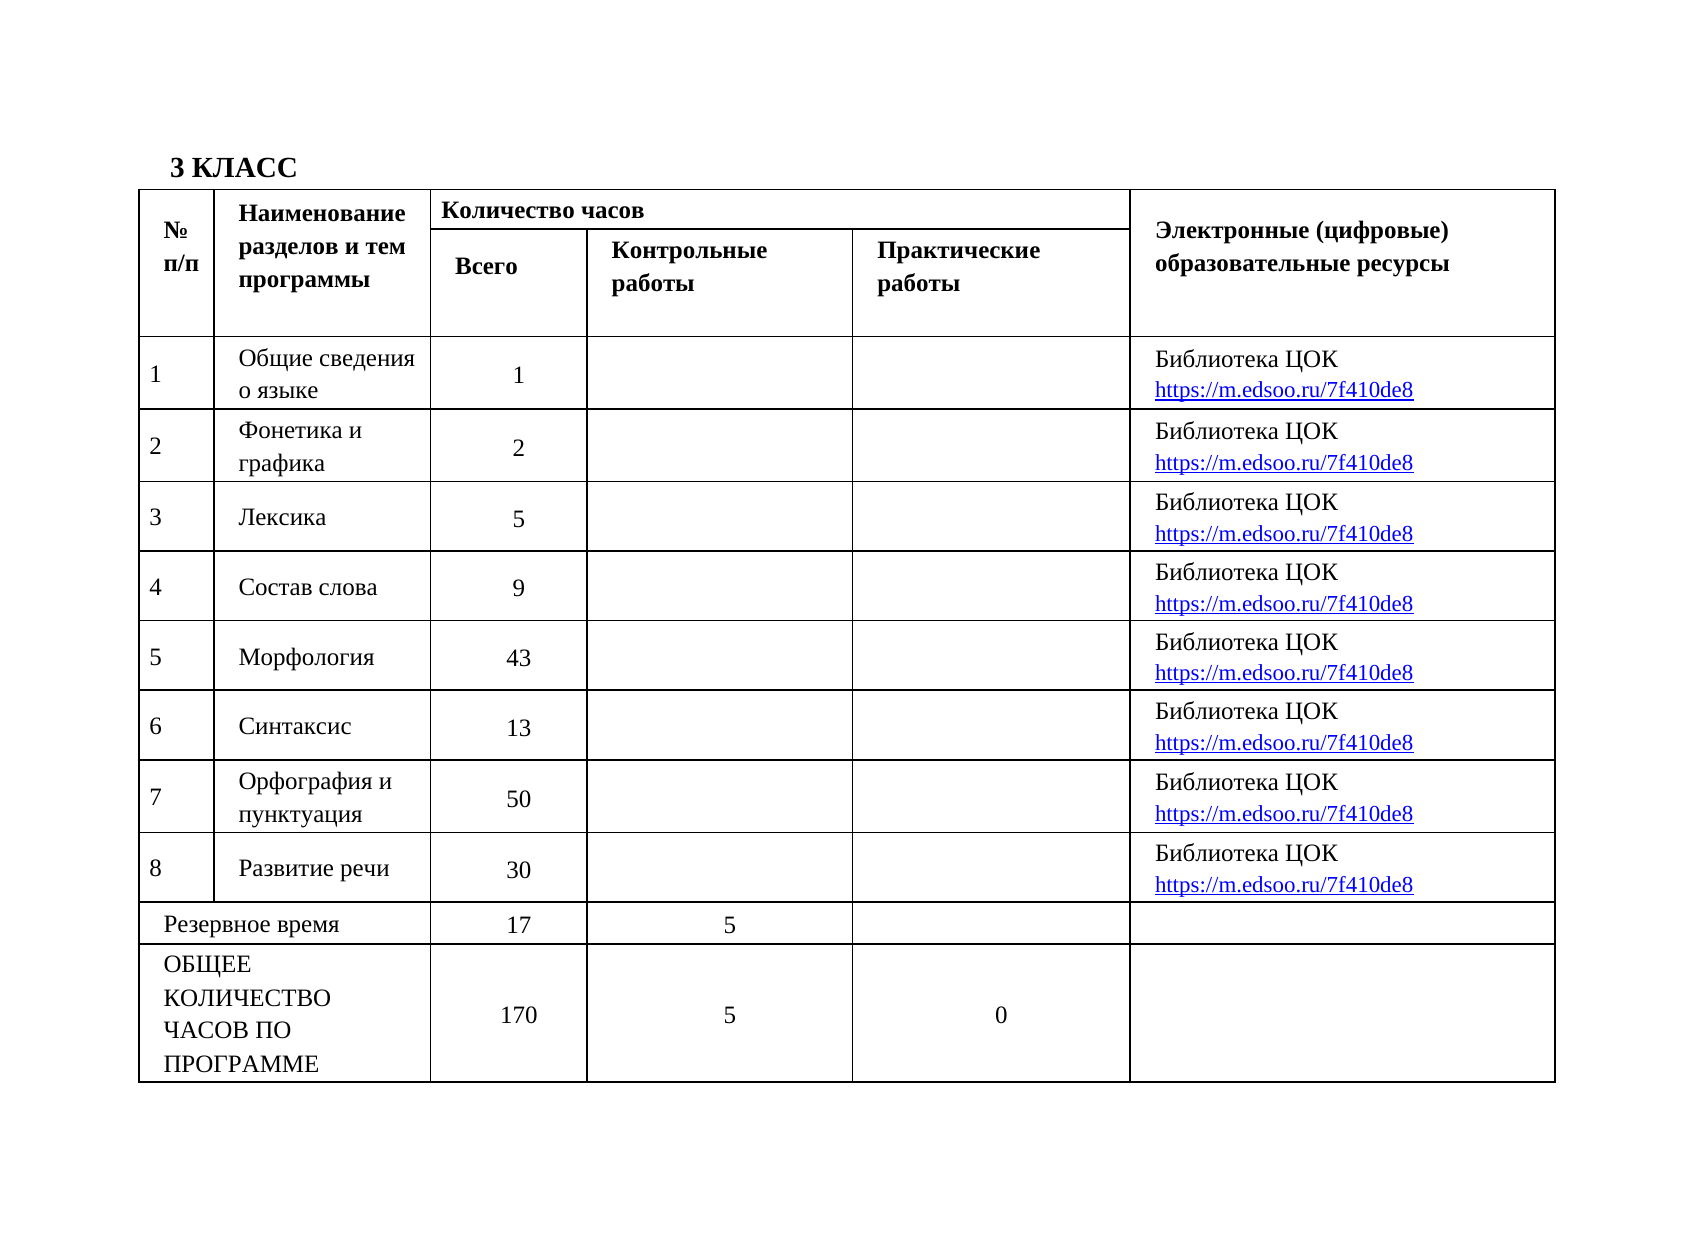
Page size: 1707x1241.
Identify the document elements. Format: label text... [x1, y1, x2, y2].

table_cell Синтаксис [215, 691, 430, 759]
table_cell Библиотека ЦОК https://m.edsoo.ru/7f410de8 [1131, 621, 1554, 689]
table_cell [1131, 903, 1554, 943]
table_cell [853, 761, 1129, 831]
table_cell 0 [853, 945, 1129, 1081]
table_cell 1 [431, 337, 586, 408]
table_cell Библиотека ЦОК https://m.edsoo.ru/7f410de8 [1131, 691, 1554, 759]
table_cell 9 [431, 552, 586, 620]
table_cell [853, 691, 1129, 759]
table_cell 6 [140, 691, 213, 759]
table_cell Библиотека ЦОК https://m.edsoo.ru/7f410de8 [1131, 482, 1554, 550]
table_cell 30 [431, 833, 586, 901]
table_cell Орфография и пунктуация [215, 761, 430, 831]
table_header № п/п [140, 190, 213, 336]
table_header Электронные (цифровые) образовательные ресурсы [1131, 190, 1554, 336]
table_cell [853, 482, 1129, 550]
table_cell Всего [431, 230, 586, 336]
table_cell 1 [140, 337, 213, 408]
table_cell 170 [431, 945, 586, 1081]
table_cell Контрольные работы [588, 230, 852, 336]
table_cell [588, 337, 852, 408]
table_cell Библиотека ЦОК https://m.edsoo.ru/7f410de8 [1131, 761, 1554, 831]
table_cell [853, 337, 1129, 408]
table_cell [853, 552, 1129, 620]
table_cell Развитие речи [215, 833, 430, 901]
table_cell [853, 903, 1129, 943]
table_cell [1131, 945, 1554, 1081]
table_cell [588, 621, 852, 689]
table_cell [588, 761, 852, 831]
table_cell Морфология [215, 621, 430, 689]
table_cell [588, 482, 852, 550]
table_cell [588, 691, 852, 759]
table_cell 5 [588, 945, 852, 1081]
text 3 КЛАСС [162, 150, 1557, 183]
table_cell 2 [140, 410, 213, 481]
table_cell [853, 410, 1129, 481]
table_cell ОБЩЕЕ КОЛИЧЕСТВО ЧАСОВ ПО ПРОГРАММЕ [140, 945, 430, 1081]
table_cell Библиотека ЦОК https://m.edsoo.ru/7f410de8 [1131, 410, 1554, 481]
table_cell 5 [431, 482, 586, 550]
table_header Количество часов [431, 190, 1129, 228]
table_cell Состав слова [215, 552, 430, 620]
table_header Наименование разделов и тем программы [215, 190, 430, 336]
table_cell 3 [140, 482, 213, 550]
table_cell Резервное время [140, 903, 430, 943]
table_cell 7 [140, 761, 213, 831]
table_cell 5 [588, 903, 852, 943]
table_cell Библиотека ЦОК https://m.edsoo.ru/7f410de8 [1131, 552, 1554, 620]
table_cell [853, 833, 1129, 901]
table_cell [588, 552, 852, 620]
table_cell 5 [140, 621, 213, 689]
table_cell Лексика [215, 482, 430, 550]
table_cell 8 [140, 833, 213, 901]
table_cell [853, 621, 1129, 689]
table_cell 4 [140, 552, 213, 620]
table_cell [588, 833, 852, 901]
table_cell 13 [431, 691, 586, 759]
table_cell Общие сведения о языке [215, 337, 430, 408]
table_cell 50 [431, 761, 586, 831]
table_cell 43 [431, 621, 586, 689]
table_cell Библиотека ЦОК https://m.edsoo.ru/7f410de8 [1131, 833, 1554, 901]
table_cell 2 [431, 410, 586, 481]
table_cell Библиотека ЦОК https://m.edsoo.ru/7f410de8 [1131, 337, 1554, 408]
table_cell [588, 410, 852, 481]
table_cell 17 [431, 903, 586, 943]
table_cell Фонетика и графика [215, 410, 430, 481]
table_cell Практические работы [853, 230, 1129, 336]
